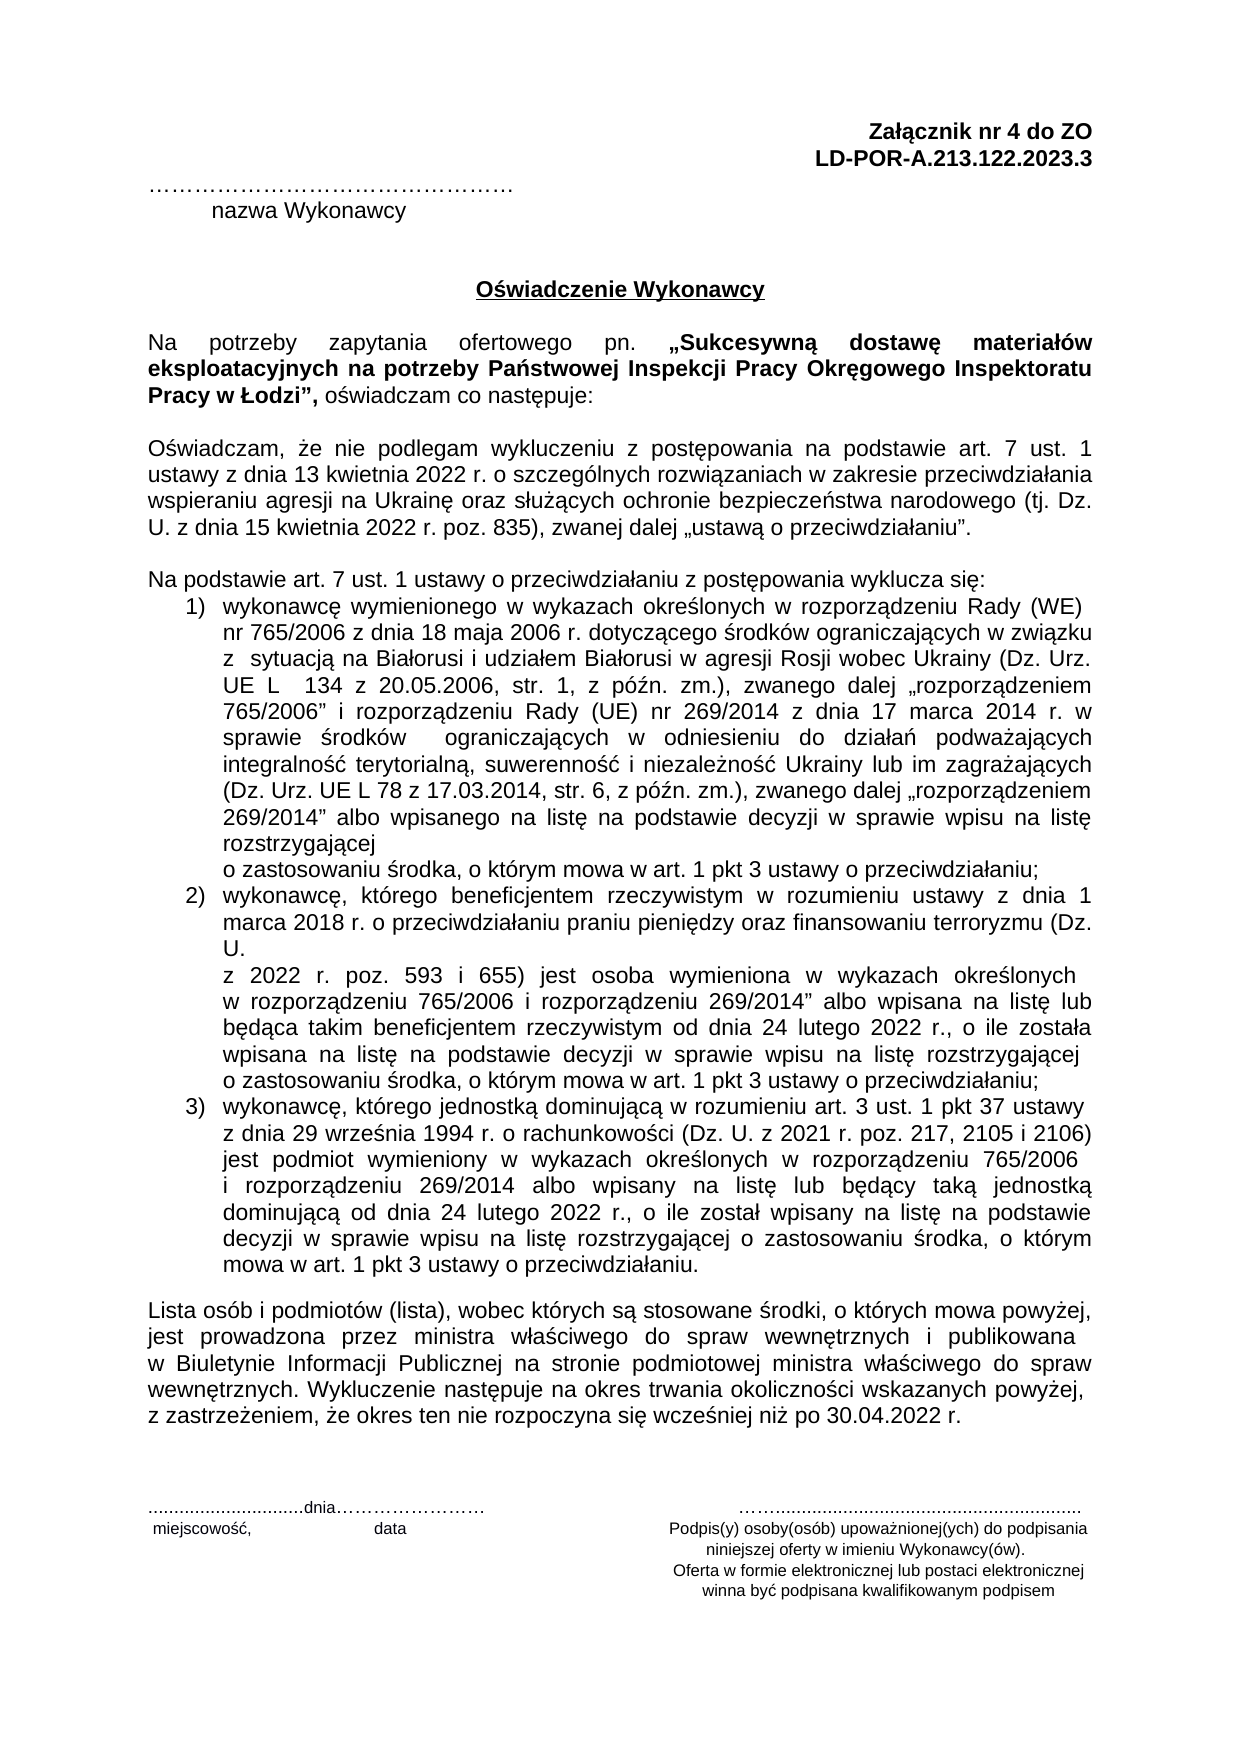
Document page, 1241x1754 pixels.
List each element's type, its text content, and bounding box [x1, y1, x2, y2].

text Lista osób i podmiotów (lista), wobec których są stosowane środki, o których mowa powyżej, jest prowadzona przez ministra właściwego do spraw wewnętrznych i publikowana w Biuletynie Informacji Publicznej na stronie podmiotowej ministra właściwego do spraw wewnętrznych. Wykluczenie następuje na okres trwania okoliczności wskazanych powyżej, z zastrzeżeniem, że okres ten nie rozpoczyna się wcześniej niż po 30.04.2022 r. [148, 1297, 1093, 1429]
text LD-POR-A.213.122.2023.3 [590, 144, 1093, 171]
list wykonawcę, którego jednostką dominującą w rozumieniu art. 3 ust. 1 pkt 37 ustawy z dnia 29 września 1994 r. o rachunkowości (Dz. U. z 2021 r. poz. 217, 2105 i 2106) jest podmiot wymieniony w wykazach określonych w rozporządzeniu 765/2006 i rozporządzeniu 269/2014 albo wpisany na listę lub będący taką jednostką dominującą od dnia 24 lutego 2022 r., o ile został wpisany na listę na podstawie decyzji w sprawie wpisu na listę rozstrzygającej o zastosowaniu środka, o którym mowa w art. 1 pkt 3 ustawy o przeciwdziałaniu. [185, 1093, 1093, 1278]
text Na podstawie art. 7 ust. 1 ustawy o przeciwdziałaniu z postępowania wyklucza się: [148, 566, 1093, 593]
list wykonawcę, którego beneficjentem rzeczywistym w rozumieniu ustawy z dnia 1 marca 2018 r. o przeciwdziałaniu praniu pieniędzy oraz finansowaniu terroryzmu (Dz. U. z 2022 r. poz. 593 i 655) jest osoba wymieniona w wykazach określonych w rozporządzeniu 765/2006 i rozporządzeniu 269/2014” albo wpisana na listę lub będąca takim beneficjentem rzeczywistym od dnia 24 lutego 2022 r., o ile została wpisana na listę na podstawie decyzji w sprawie wpisu na listę rozstrzygającej o zastosowaniu środka, o którym mowa w art. 1 pkt 3 ustawy o przeciwdziałaniu; [185, 882, 1093, 1093]
text ..............................dnia…………………… ……........................................................... [148, 1496, 1093, 1517]
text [664, 1560, 1093, 1600]
text Oświadczenie Wykonawcy [148, 276, 1093, 303]
text Na potrzeby zapytania ofertowego pn. „Sukcesywną dostawę materiałów eksploatacyjnych na potrzeby Państwowej Inspekcji Pracy Okręgowego Inspektoratu Pracy w Łodzi”, oświadczam co następuje: [148, 329, 1093, 408]
text Załącznik nr 4 do ZO [590, 118, 1093, 144]
text Oświadczam, że nie podlegam wykluczeniu z postępowania na podstawie art. 7 ust. 1 ustawy z dnia 13 kwietnia 2022 r. o szczególnych rozwiązaniach w zakresie przeciwdziałania wspieraniu agresji na Ukrainę oraz służących ochronie bezpieczeństwa narodowego (tj. Dz. U. z dnia 15 kwietnia 2022 r. poz. 835), zwanej dalej „ustawą o przeciwdziałaniu”. [148, 434, 1093, 540]
text ………………………………………… [148, 171, 1093, 197]
list wykonawcę wymienionego w wykazach określonych w rozporządzeniu Rady (WE) nr 765/2006 z dnia 18 maja 2006 r. dotyczącego środków ograniczających w związku z sytuacją na Białorusi i udziałem Białorusi w agresji Rosji wobec Ukrainy (Dz. Urz. UE L 134 z 20.05.2006, str. 1, z późn. zm.), zwanego dalej „rozporządzeniem 765/2006” i rozporządzeniu Rady (UE) nr 269/2014 z dnia 17 marca 2014 r. w sprawie środków ograniczających w odniesieniu do działań podważających integralność terytorialną, suwerenność i niezależność Ukrainy lub im zagrażających (Dz. Urz. UE L 78 z 17.03.2014, str. 6, z późn. zm.), zwanego dalej „rozporządzeniem 269/2014” albo wpisanego na listę na podstawie decyzji w sprawie wpisu na listę rozstrzygającej o zastosowaniu środka, o którym mowa w art. 1 pkt 3 ustawy o przeciwdziałaniu; [185, 593, 1093, 882]
text nazwa Wykonawcy [148, 197, 1093, 224]
text niniejszej oferty w imieniu Wykonawcy(ów). [148, 1540, 1093, 1559]
text miejscowość, data Podpis(y) osoby(osób) upoważnionej(ych) do podpisania [148, 1519, 1093, 1538]
